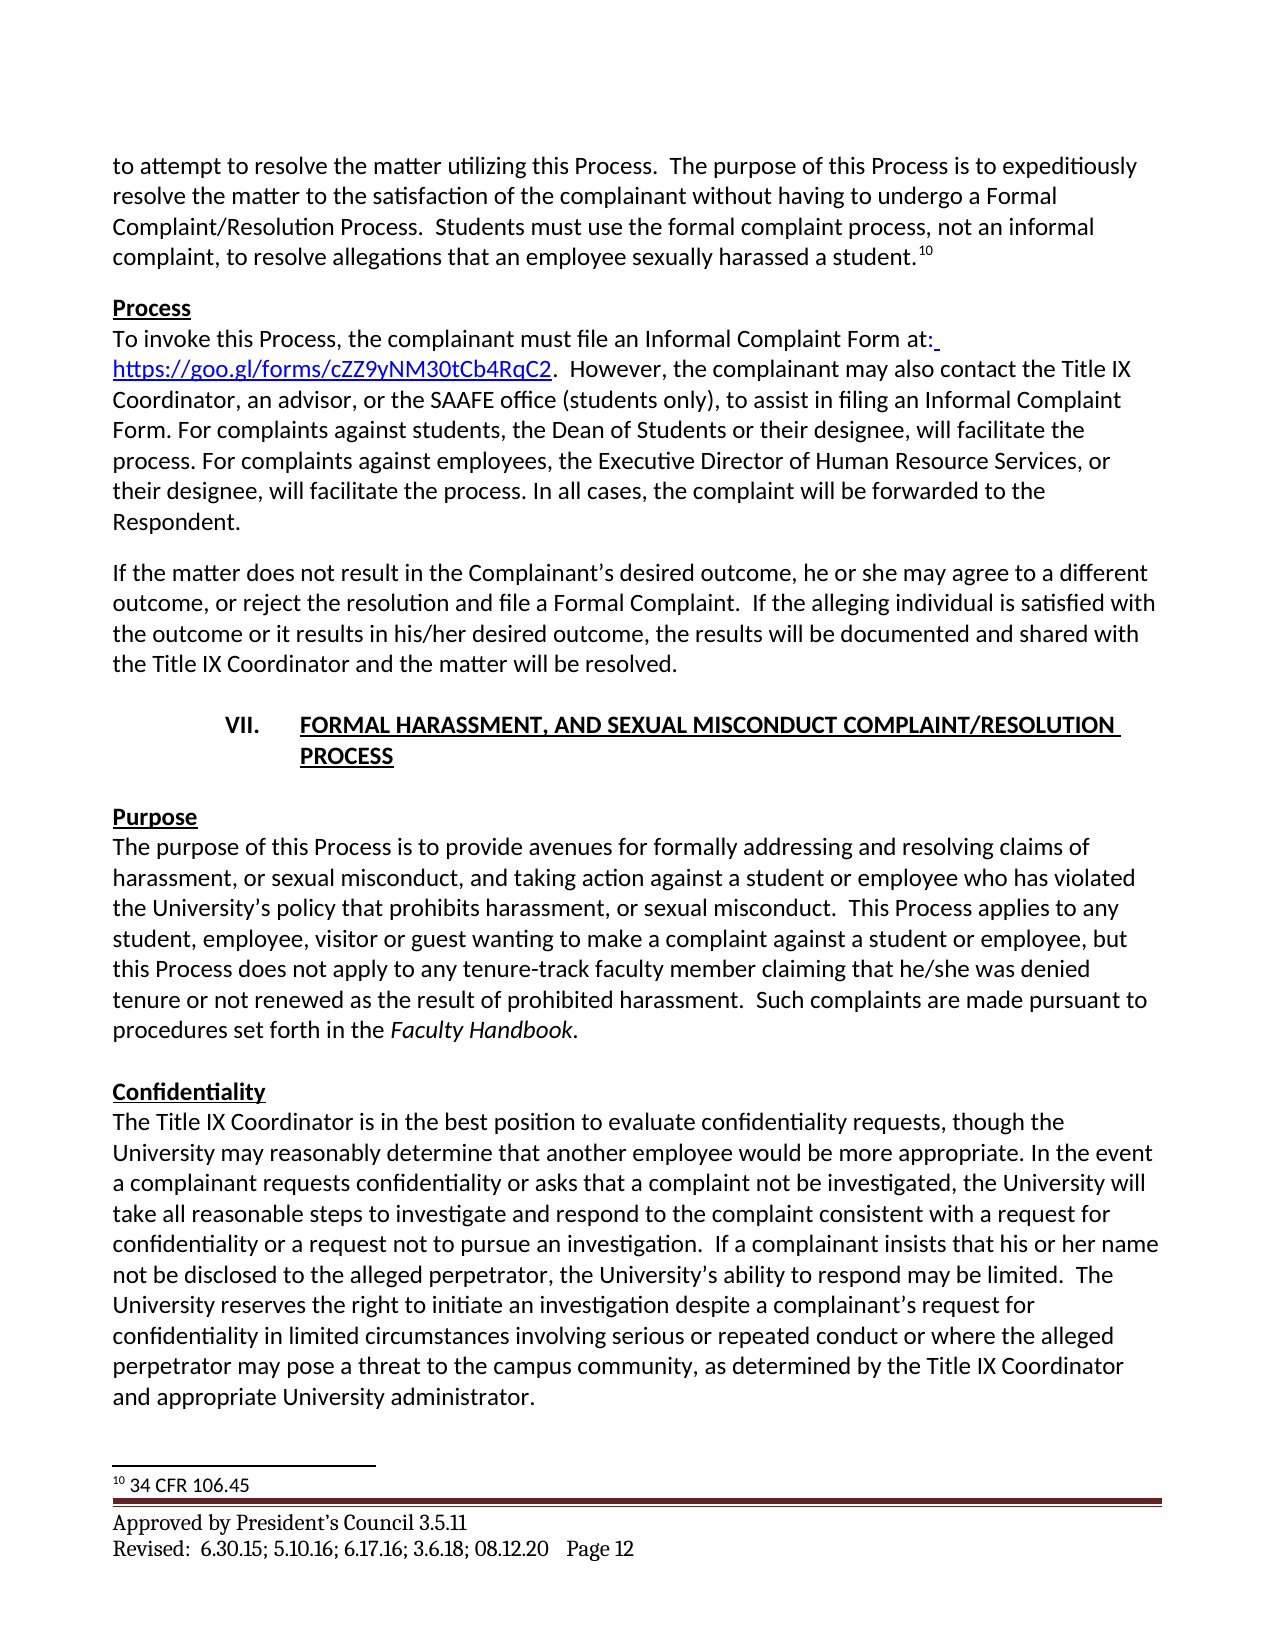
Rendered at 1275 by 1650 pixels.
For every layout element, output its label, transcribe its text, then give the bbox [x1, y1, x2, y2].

text VII. FORMAL HARASSMENT, AND SEXUAL MISCONDUCT COMPLAINT/RESOLUTION PROCESS [225, 709, 1162, 771]
text Confidentiality [112, 1076, 1162, 1106]
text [112, 150, 1162, 272]
text Process [112, 292, 1162, 323]
text The Title IX Coordinator is in the best position to evaluate confidentiality requests, though the University may reasonably determine that another employee would be more appropriate. In the event a complainant requests confidentiality or asks that a complaint not be investigated, the University will take all reasonable steps to investigate and respond to the complaint consistent with a request for confidentiality or a request not to pursue an investigation. If a complainant insists that his or her name not be disclosed to the alleged perpetrator, the University’s ability to respond may be limited. The University reserves the right to initiate an investigation despite a complainant’s request for confidentiality in limited circumstances involving serious or repeated conduct or where the alleged perpetrator may pose a threat to the campus community, as determined by the Title IX Coordinator and appropriate University administrator. [112, 1106, 1162, 1411]
text The purpose of this Process is to provide avenues for formally addressing and resolving claims of harassment, or sexual misconduct, and taking action against a student or employee who has violated the University’s policy that prohibits harassment, or sexual misconduct. This Process applies to any student, employee, visitor or guest wanting to make a complaint against a student or employee, but this Process does not apply to any tenure-track faculty member claiming that he/she was denied tenure or not renewed as the result of prohibited harassment. Such complaints are made pursuant to procedures set forth in the Faculty Handbook. [112, 832, 1162, 1045]
text If the matter does not result in the Complainant’s desired outcome, he or she may agree to a different outcome, or reject the resolution and file a Formal Complaint. If the alleging individual is satisfied with the outcome or it results in his/her desired outcome, the results will be documented and shared with the Title IX Coordinator and the matter will be resolved. [112, 557, 1162, 679]
text To invoke this Process, the complainant must file an Informal Complaint Form at: https://goo.gl/forms/cZZ9yNM30tCb4RqC2. However, the complainant may also contact the Title IX Coordinator, an advisor, or the SAAFE office (students only), to assist in filing an Informal Complaint Form. For complaints against students, the Dean of Students or their designee, will facilitate the process. For complaints against employees, the Executive Director of Human Resource Services, or their designee, will facilitate the process. In all cases, the complaint will be forwarded to the Respondent. [112, 323, 1162, 537]
text Purpose [112, 801, 1162, 832]
